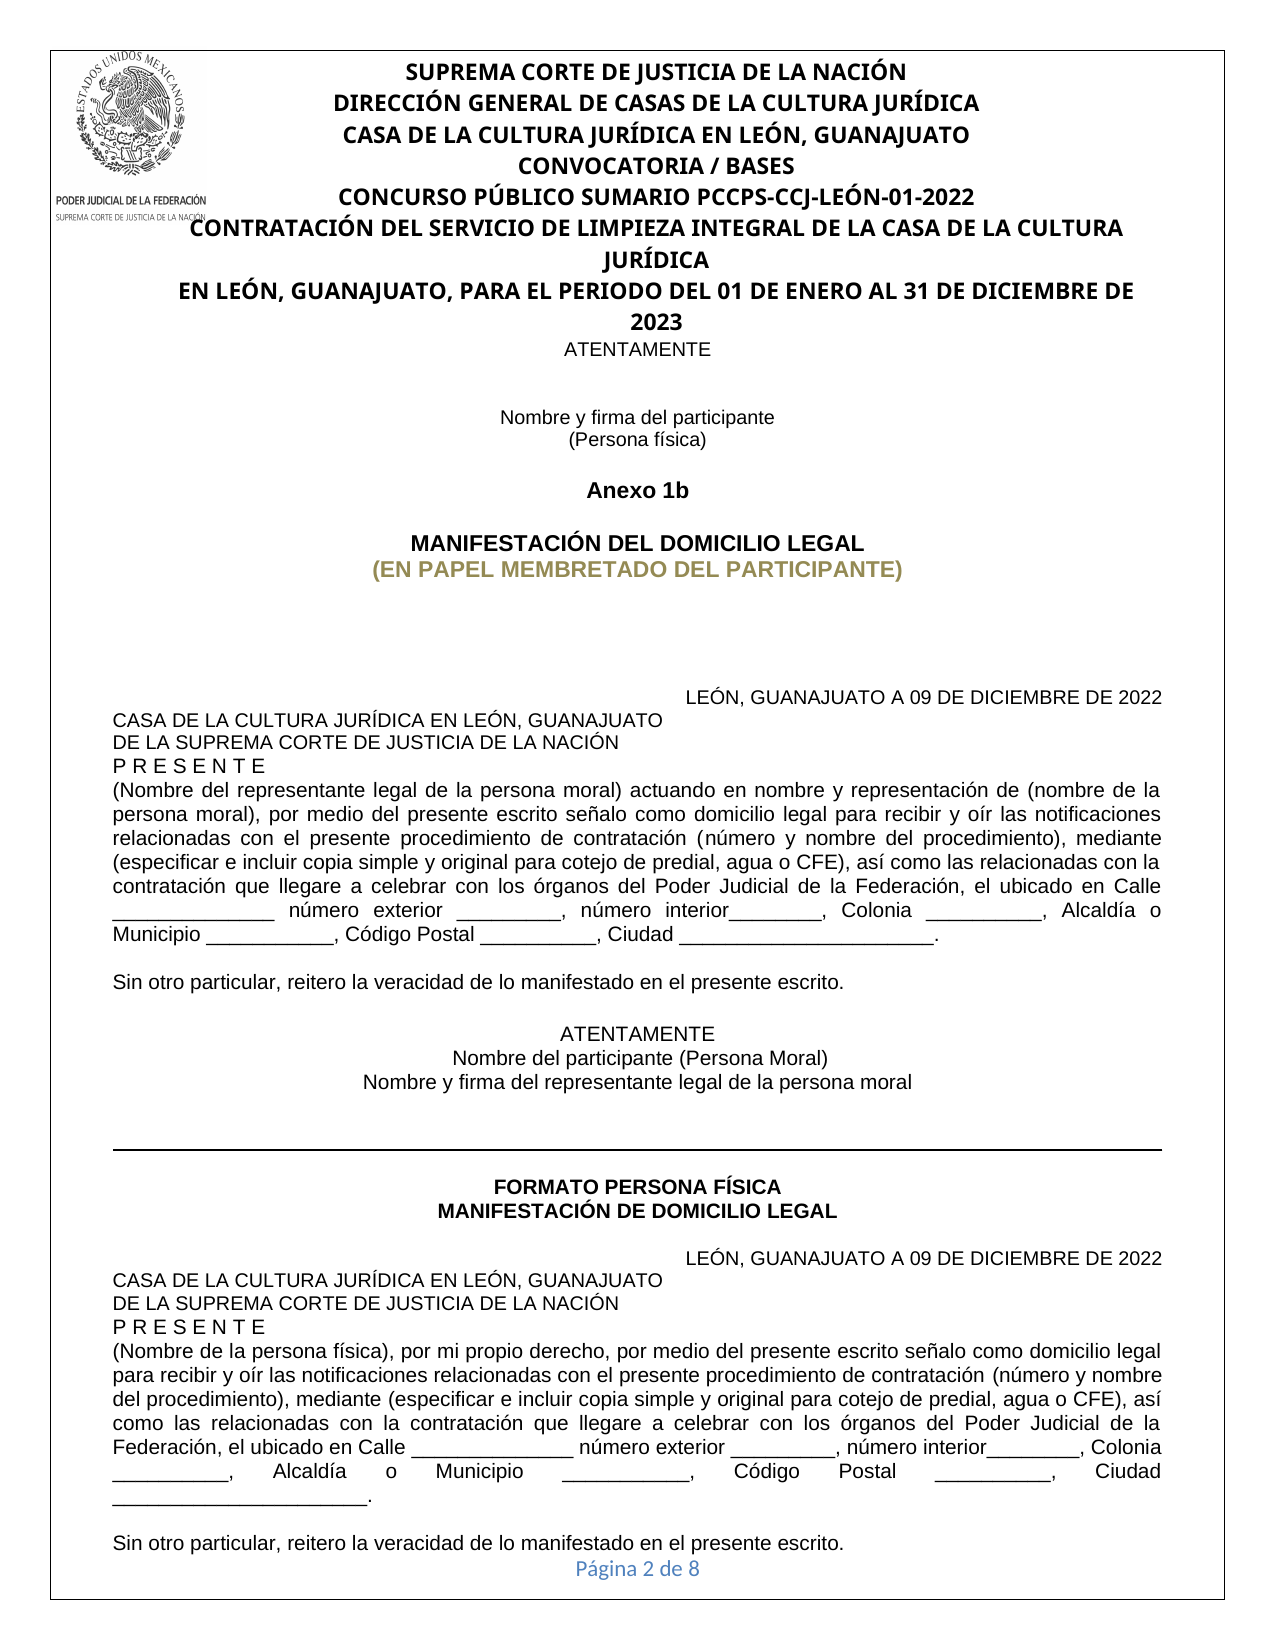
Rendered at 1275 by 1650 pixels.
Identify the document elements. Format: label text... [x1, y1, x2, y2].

text (Nombre de la persona física), por mi propio derecho, por medio del presente escrito señalo como domicilio legal para recibir y oír las notificaciones relacionadas con el presente procedimiento de contratación (número y nombre del procedimiento), mediante (especificar e incluir copia simple y original para cotejo de predial, agua o CFE), así como las relacionadas con la contratación que llegare a celebrar con los órganos del Poder Judicial de la Federación, el ubicado en Calle ______________ número exterior _________, número interior________, Colonia __________, Alcaldía o Municipio ___________, Código Postal __________, Ciudad ______________________. [112, 1339, 1162, 1506]
text LEÓN, GUANAJUATO A 09 DE DICIEMBRE DE 2022 [112, 1247, 1162, 1269]
text CASA DE LA CULTURA JURÍDICA EN LEÓN, GUANAJUATO [112, 1269, 1162, 1292]
picture [52, 51, 208, 225]
text ATENTAMENTE [112, 337, 1162, 360]
text (Nombre del representante legal de la persona moral) actuando en nombre y representación de (nombre de la persona moral), por medio del presente escrito señalo como domicilio legal para recibir y oír las notificaciones relacionadas con el presente procedimiento de contratación (número y nombre del procedimiento), mediante (especificar e incluir copia simple y original para cotejo de predial, agua o CFE), así como las relacionadas con la contratación que llegare a celebrar con los órganos del Poder Judicial de la Federación, el ubicado en Calle ______________ número exterior _________, número interior________, Colonia __________, Alcaldía o Municipio ___________, Código Postal __________, Ciudad ______________________. [112, 778, 1162, 946]
text Nombre y firma del representante legal de la persona moral [112, 1070, 1162, 1094]
text DE LA SUPREMA CORTE DE JUSTICIA DE LA NACIÓN [112, 731, 1162, 754]
picture [52, 46, 208, 50]
text Nombre del participante (Persona Moral) [112, 1046, 1162, 1070]
text DE LA SUPREMA CORTE DE JUSTICIA DE LA NACIÓN [112, 1292, 1162, 1315]
text ATENTAMENTE [112, 1022, 1162, 1046]
text MANIFESTACIÓN DEL DOMICILIO LEGAL [112, 530, 1162, 556]
text MANIFESTACIÓN DE DOMICILIO LEGAL [112, 1199, 1162, 1223]
text P R E S E N T E [112, 754, 1162, 778]
text LEÓN, GUANAJUATO A 09 DE DICIEMBRE DE 2022 [112, 686, 1162, 708]
text (EN PAPEL MEMBRETADO DEL PARTICIPANTE) [112, 556, 1162, 583]
text Anexo 1b [112, 477, 1162, 504]
text P R E S E N T E [112, 1315, 1162, 1339]
text FORMATO PERSONA FÍSICA [112, 1175, 1162, 1199]
text Nombre y firma del participante [112, 406, 1162, 428]
text Sin otro particular, reitero la veracidad de lo manifestado en el presente escrito. [112, 1530, 1162, 1554]
text (Persona física) [112, 428, 1162, 451]
text CASA DE LA CULTURA JURÍDICA EN LEÓN, GUANAJUATO [112, 708, 1162, 731]
text Sin otro particular, reitero la veracidad de lo manifestado en el presente escrito. [112, 969, 1162, 993]
